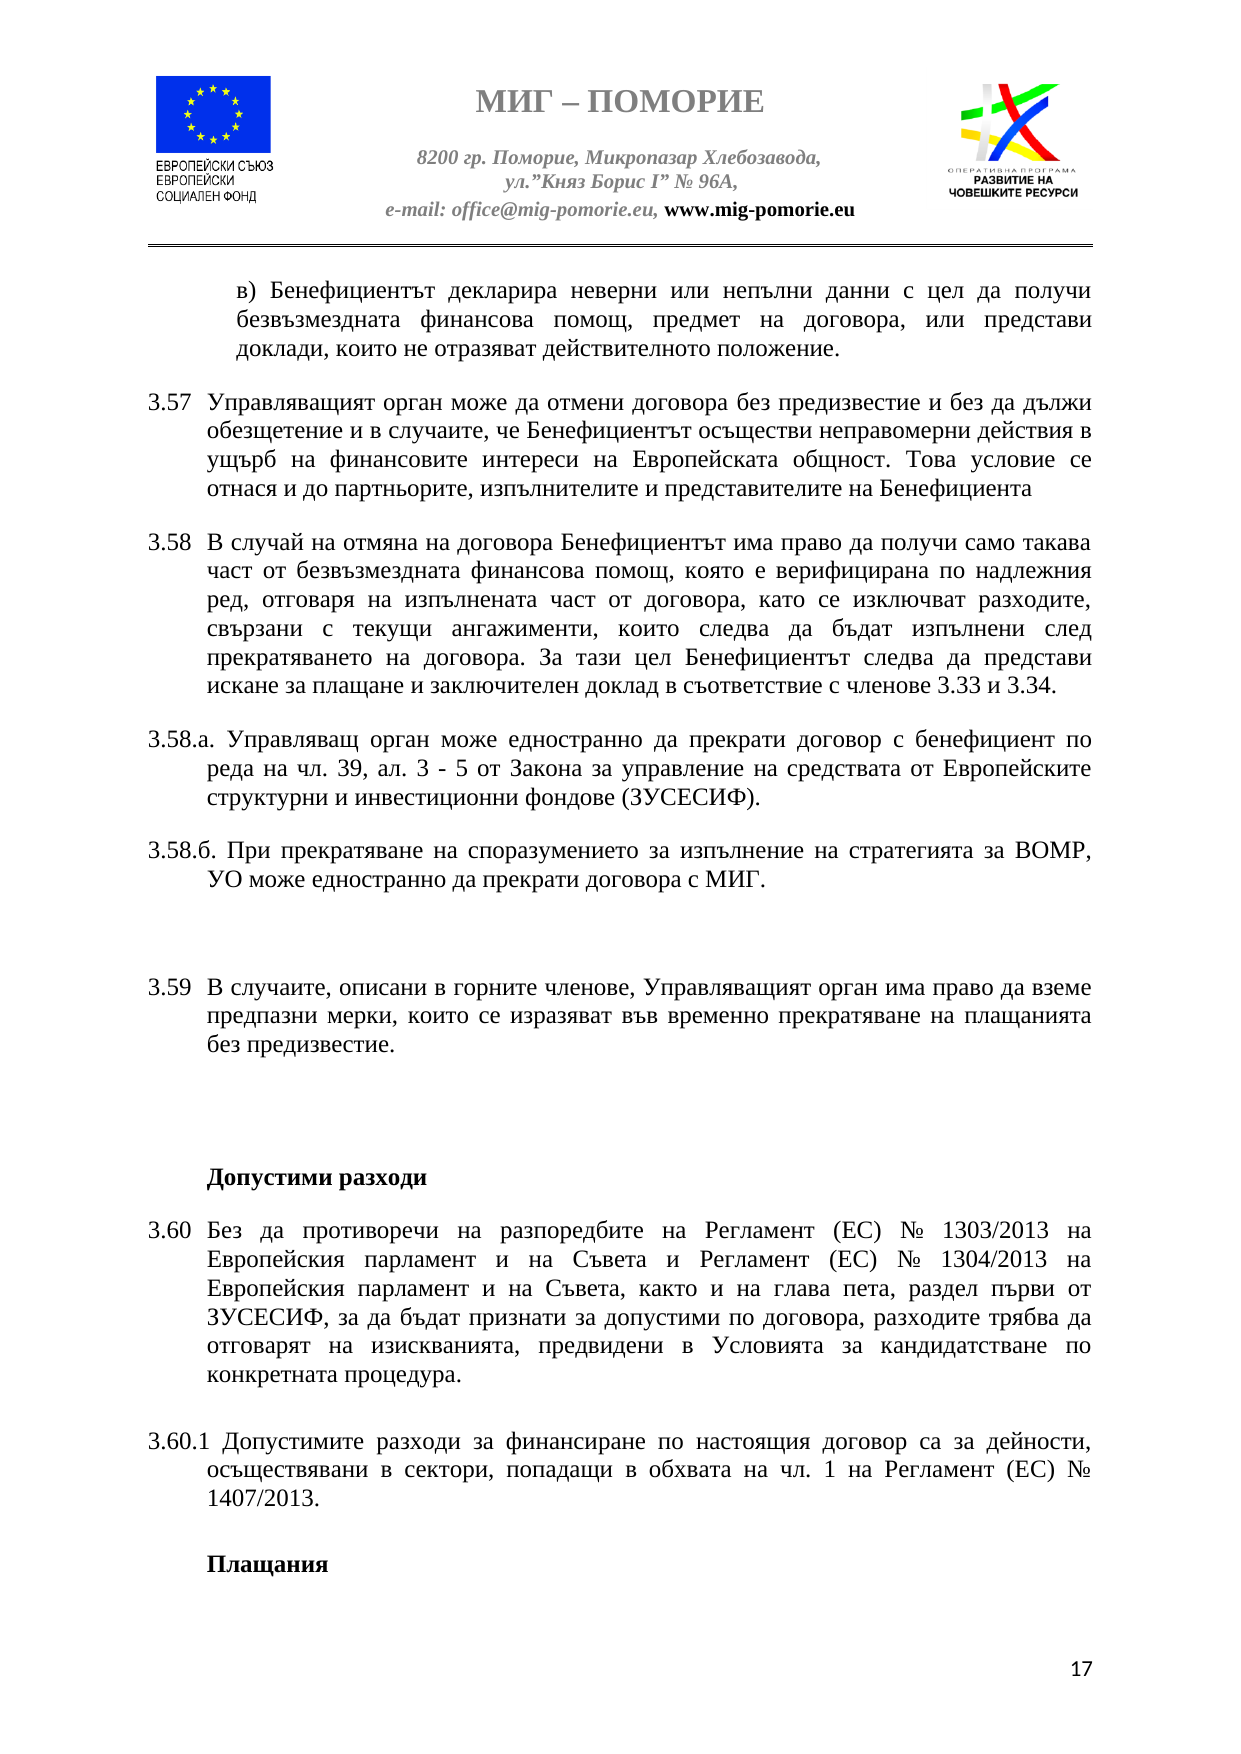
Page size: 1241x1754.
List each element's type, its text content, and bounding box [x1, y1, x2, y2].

text в) Бенефициентът декларира неверни или непълни данни с цел да получи безвъзмездната финансова помощ, предмет на договора, или представи доклади, които не отразяват действителното положение. [236, 275, 1093, 362]
text Допустими разходи [207, 1162, 1093, 1190]
text 3.58.а. Управляващ орган може едностранно да прекрати договор с бенефициент по реда на чл. 39, ал. 3 - 5 от Закона за управление на средствата от Европейските структурни и инвестиционни фондове (ЗУСЕСИФ). [148, 724, 1093, 810]
text 3.58.б. При прекратяване на споразумението за изпълнение на стратегията за ВОМР, УО може едностранно да прекрати договора с МИГ. [148, 835, 1093, 893]
text 3.58 В случай на отмяна на договора Бенефициентът има право да получи само такава част от безвъзмездната финансова помощ, която е верифицирана по надлежния ред, отговаря на изпълнената част от договора, като се изключват разходите, свързани с текущи ангажименти, които следва да бъдат изпълнени след прекратяването на договора. За тази цел Бенефициентът следва да представи искане за плащане и заключителен доклад в съответствие с членове 3.33 и 3.34. [148, 527, 1093, 699]
text 3.60.1 Допустимите разходи за финансиране по настоящия договор са за дейности, осъществявани в сектори, попадащи в обхвата на чл. 1 на Регламент (ЕС) № 1407/2013. [148, 1426, 1093, 1512]
text Плащания [207, 1549, 1093, 1578]
picture [147, 48, 312, 220]
picture [926, 67, 1093, 210]
text 3.60 Без да противоречи на разпоредбите на Регламент (ЕС) № 1303/2013 на Европейския парламент и на Съвета и Регламент (ЕС) № 1304/2013 на Европейския парламент и на Съвета, както и на глава пета, раздел първи от ЗУСЕСИФ, за да бъдат признати за допустими по договора, разходите трябва да отговарят на изискванията, предвидени в Условията за кандидатстване по конкретната процедура. [148, 1215, 1093, 1388]
text 3.57 Управляващият орган може да отмени договора без предизвестие и без да дължи обезщетение и в случаите, че Бенефициентът осъществи неправомерни действия в ущърб на финансовите интереси на Европейската общност. Това условие се отнася и до партньорите, изпълнителите и представителите на Бенефициента [148, 387, 1093, 502]
text 3.59 В случаите, описани в горните членове, Управляващият орган има право да вземе предпазни мерки, които се изразяват във временно прекратяване на плащанията без предизвестие. [148, 972, 1093, 1058]
